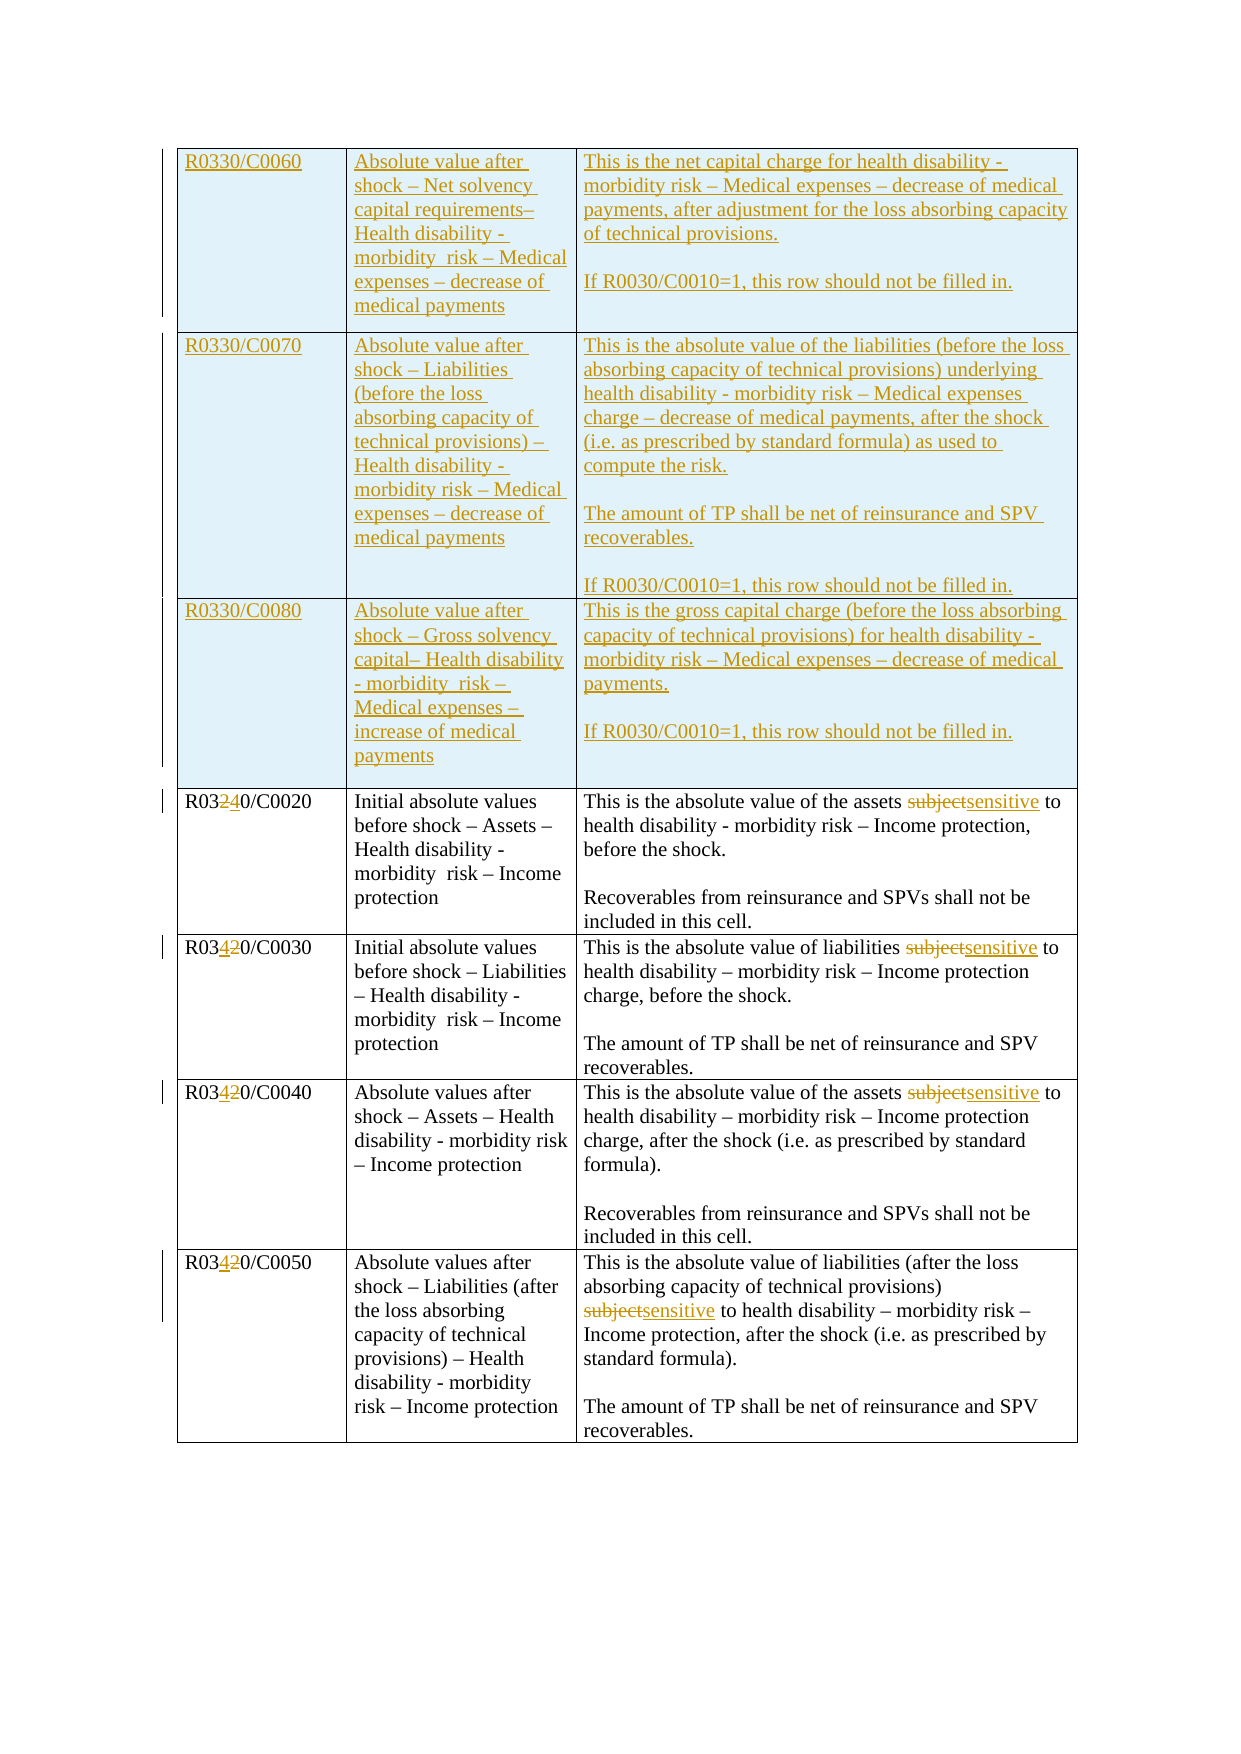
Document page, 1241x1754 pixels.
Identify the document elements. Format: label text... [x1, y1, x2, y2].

table_cell Initial absolute values before shock – Liabilities – Health disability - morbidity risk – Income protection [347, 935, 576, 1079]
table_cell This is the absolute value of liabilities (after the loss absorbing capacity of technical provisions) to health disability – morbidity risk – Income protection, after the shock (i.e. as prescribed by standard formula). The amount of TP shall be net of reinsurance and SPV recoverables. [577, 1250, 1077, 1442]
table_cell Absolute values after shock – Liabilities (after the loss absorbing capacity of technical provisions) – Health disability - morbidity risk – Income protection [347, 1250, 576, 1442]
table_cell This is the absolute value of the assets to health disability – morbidity risk – Income protection charge, after the shock (i.e. as prescribed by standard formula). Recoverables from reinsurance and SPVs shall not be included in this cell. [577, 1080, 1077, 1248]
table_cell Initial absolute values before shock – Assets – Health disability - morbidity risk – Income protection [347, 789, 576, 934]
table_cell R030/C0040 [178, 1080, 346, 1248]
table_cell R030/C0020 [178, 789, 346, 934]
table_cell This is the absolute value of liabilities to health disability – morbidity risk – Income protection charge, before the shock. The amount of TP shall be net of reinsurance and SPV recoverables. [577, 935, 1077, 1079]
table_cell R030/C0050 [178, 1250, 346, 1442]
table_cell R030/C0030 [178, 935, 346, 1079]
table_cell Absolute values after shock – Assets – Health disability - morbidity risk – Income protection [347, 1080, 576, 1248]
table_cell This is the absolute value of the assets to health disability - morbidity risk – Income protection, before the shock. Recoverables from reinsurance and SPVs shall not be included in this cell. [577, 789, 1077, 934]
